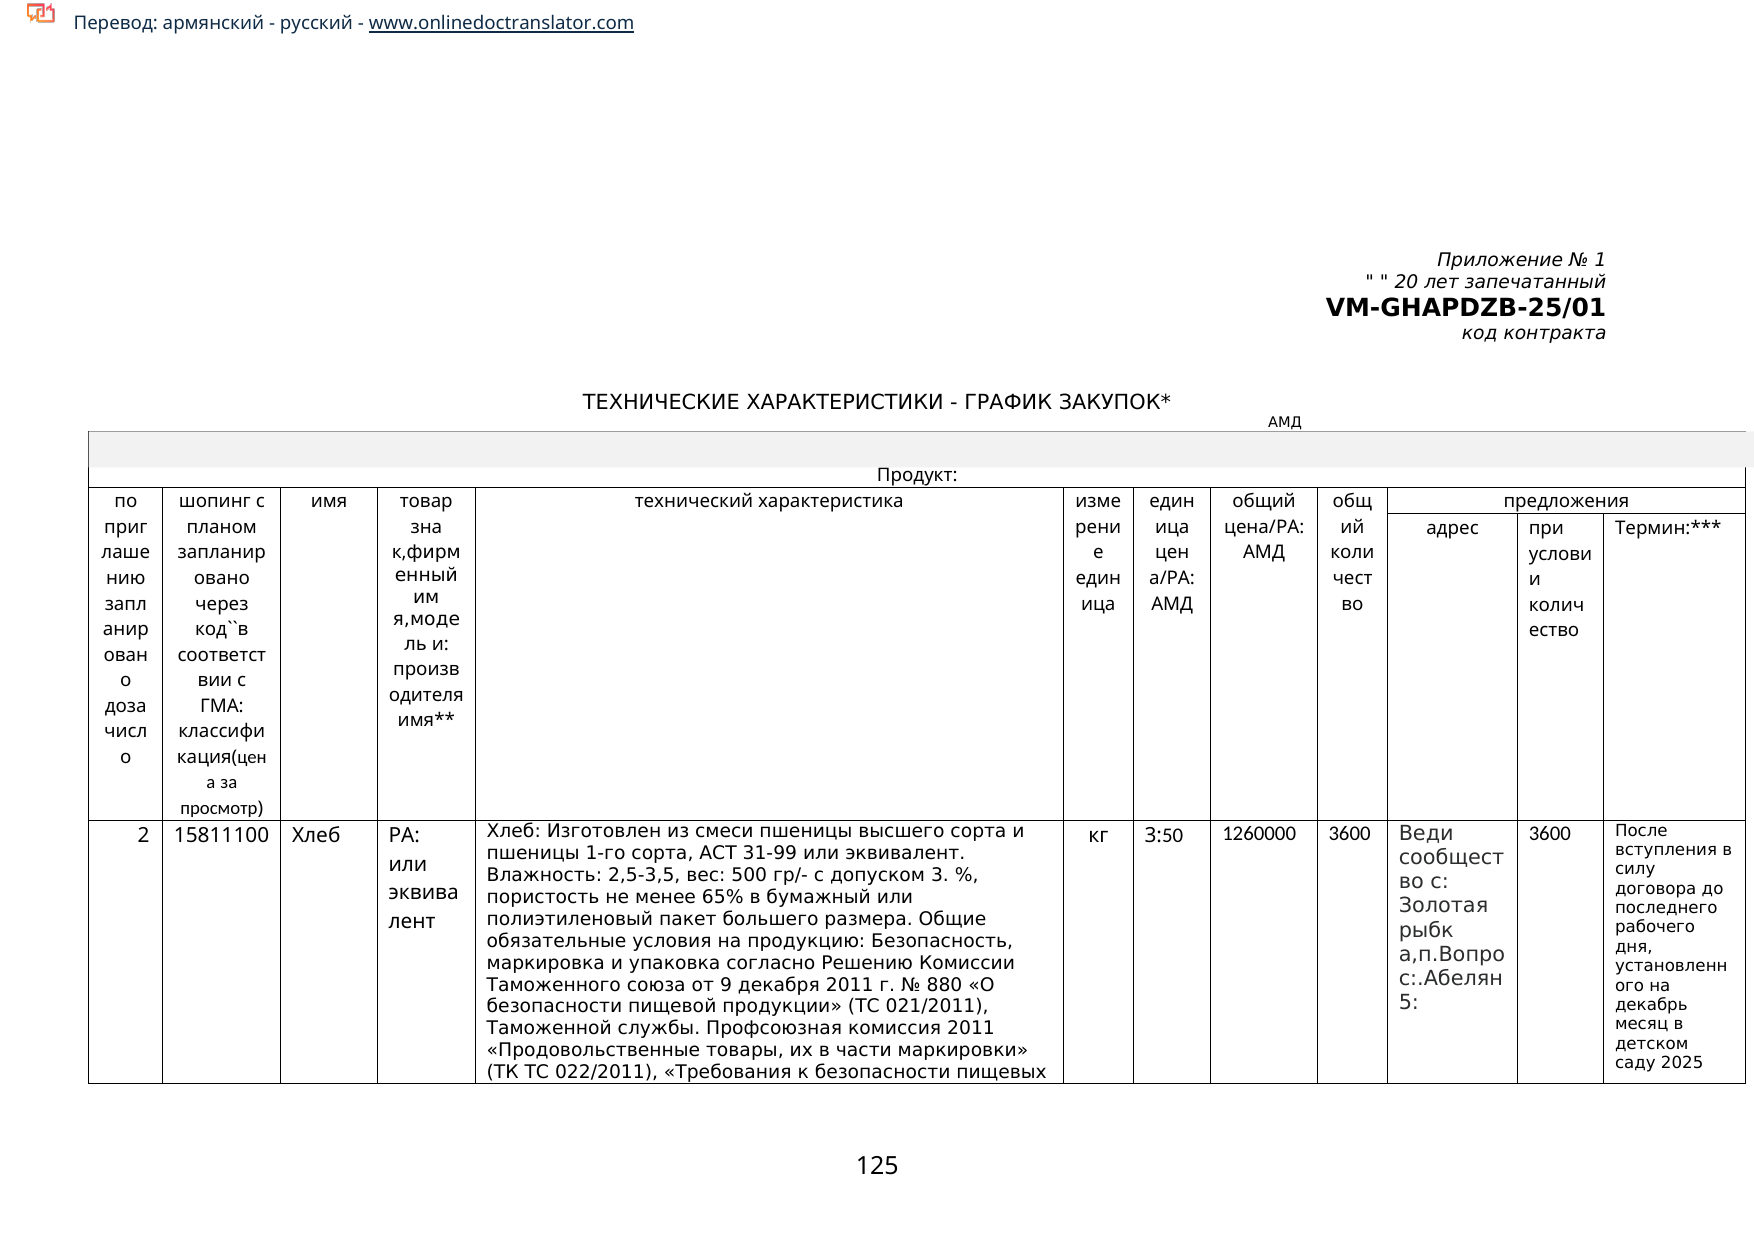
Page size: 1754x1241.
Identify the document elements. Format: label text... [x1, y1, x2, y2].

table_cell 2 [89, 821, 162, 1083]
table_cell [1604, 821, 1745, 1083]
text " " 20 лет запечатанный [148, 271, 1606, 293]
table_cell 1260000 [1211, 821, 1317, 1083]
table_cell имя [281, 488, 377, 819]
text VM-GHAPDZB-25/01 [133, 293, 1606, 322]
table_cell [476, 821, 1063, 1083]
table_cell при условии количество [1518, 514, 1603, 819]
table_cell Хлеб [281, 821, 377, 1083]
table_cell общий цена/РА: АМД [1211, 488, 1317, 819]
table_cell технический характеристика [476, 488, 1063, 819]
table_cell кг [1064, 821, 1133, 1083]
table_cell товар знак,фирменный имя,модель и: производителя имя** [378, 488, 475, 819]
text Приложение № 1 [148, 249, 1606, 271]
table_cell 15811100 [163, 821, 280, 1083]
table_header Продукт: [89, 468, 1745, 487]
table_cell Термин:*** [1604, 514, 1745, 819]
table_cell 3:50 [1134, 821, 1210, 1083]
table_cell единица цена/РА: АМД [1134, 488, 1210, 819]
table_cell 3600 [1318, 821, 1387, 1083]
table_cell 3600 [1518, 821, 1603, 1083]
table_cell предложения [1388, 488, 1745, 513]
table_cell шопинг с планом запланировано через код``в соответствии с ГМА: классификация(цена за просмотр) [163, 488, 280, 819]
table_cell по приглашению запланировано доза число [89, 488, 162, 819]
table_cell РА: или эквивалент [378, 821, 475, 1083]
text ТЕХНИЧЕСКИЕ ХАРАКТЕРИСТИКИ - ГРАФИК ЗАКУПОК* [148, 390, 1606, 414]
text код контракта [148, 322, 1606, 344]
table_cell адрес [1388, 514, 1517, 819]
table_cell измерение единица [1064, 488, 1133, 819]
picture [15, 0, 67, 30]
text АМД [148, 414, 1606, 431]
table_cell общий количество [1318, 488, 1387, 819]
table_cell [1388, 821, 1517, 1083]
